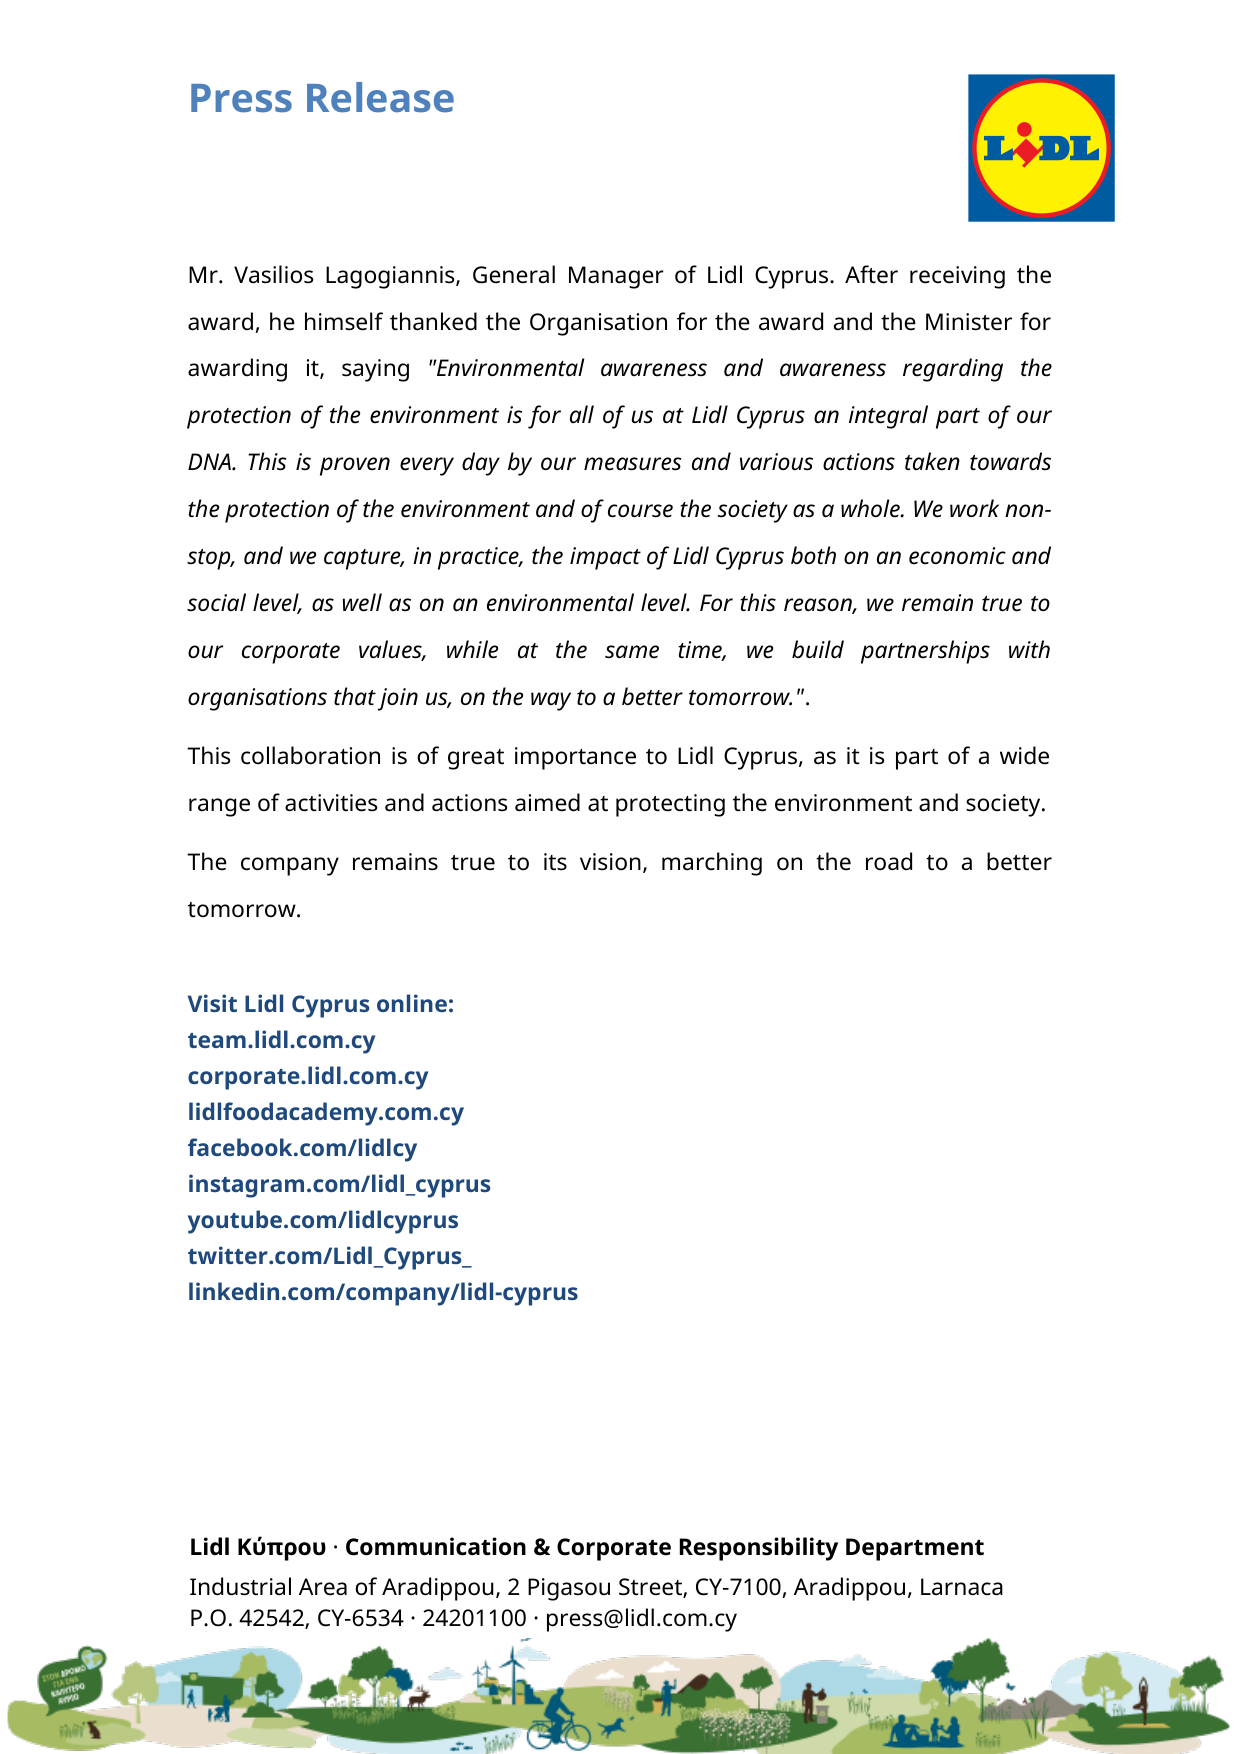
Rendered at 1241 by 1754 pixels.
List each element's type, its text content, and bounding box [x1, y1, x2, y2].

text instagram.com/lidl_cyprus [187, 1168, 1053, 1199]
text twitter.com/Lidl_Cyprus_ [187, 1240, 1053, 1271]
text The company remains true to its vision, marching on the road to a better tomorrow. [187, 846, 1053, 924]
picture [967, 73, 1116, 223]
text lidlfoodacademy.com.cy [187, 1096, 1053, 1127]
text team.lidl.com.cy [187, 1024, 1053, 1055]
text facebook.com/lidlcy [187, 1132, 1053, 1163]
text corporate.lidl.com.cy [187, 1060, 1053, 1091]
text youtube.com/lidlcyprus [187, 1204, 1053, 1235]
picture [6, 1638, 1233, 1754]
text This collaboration is of great importance to Lidl Cyprus, as it is part of a wide range of activities and actions aimed at protecting the environment and society. [187, 740, 1053, 818]
text Visit Lidl Cyprus online: [187, 988, 1053, 1019]
text linkedin.com/company/lidl-cyprus [187, 1276, 1053, 1307]
